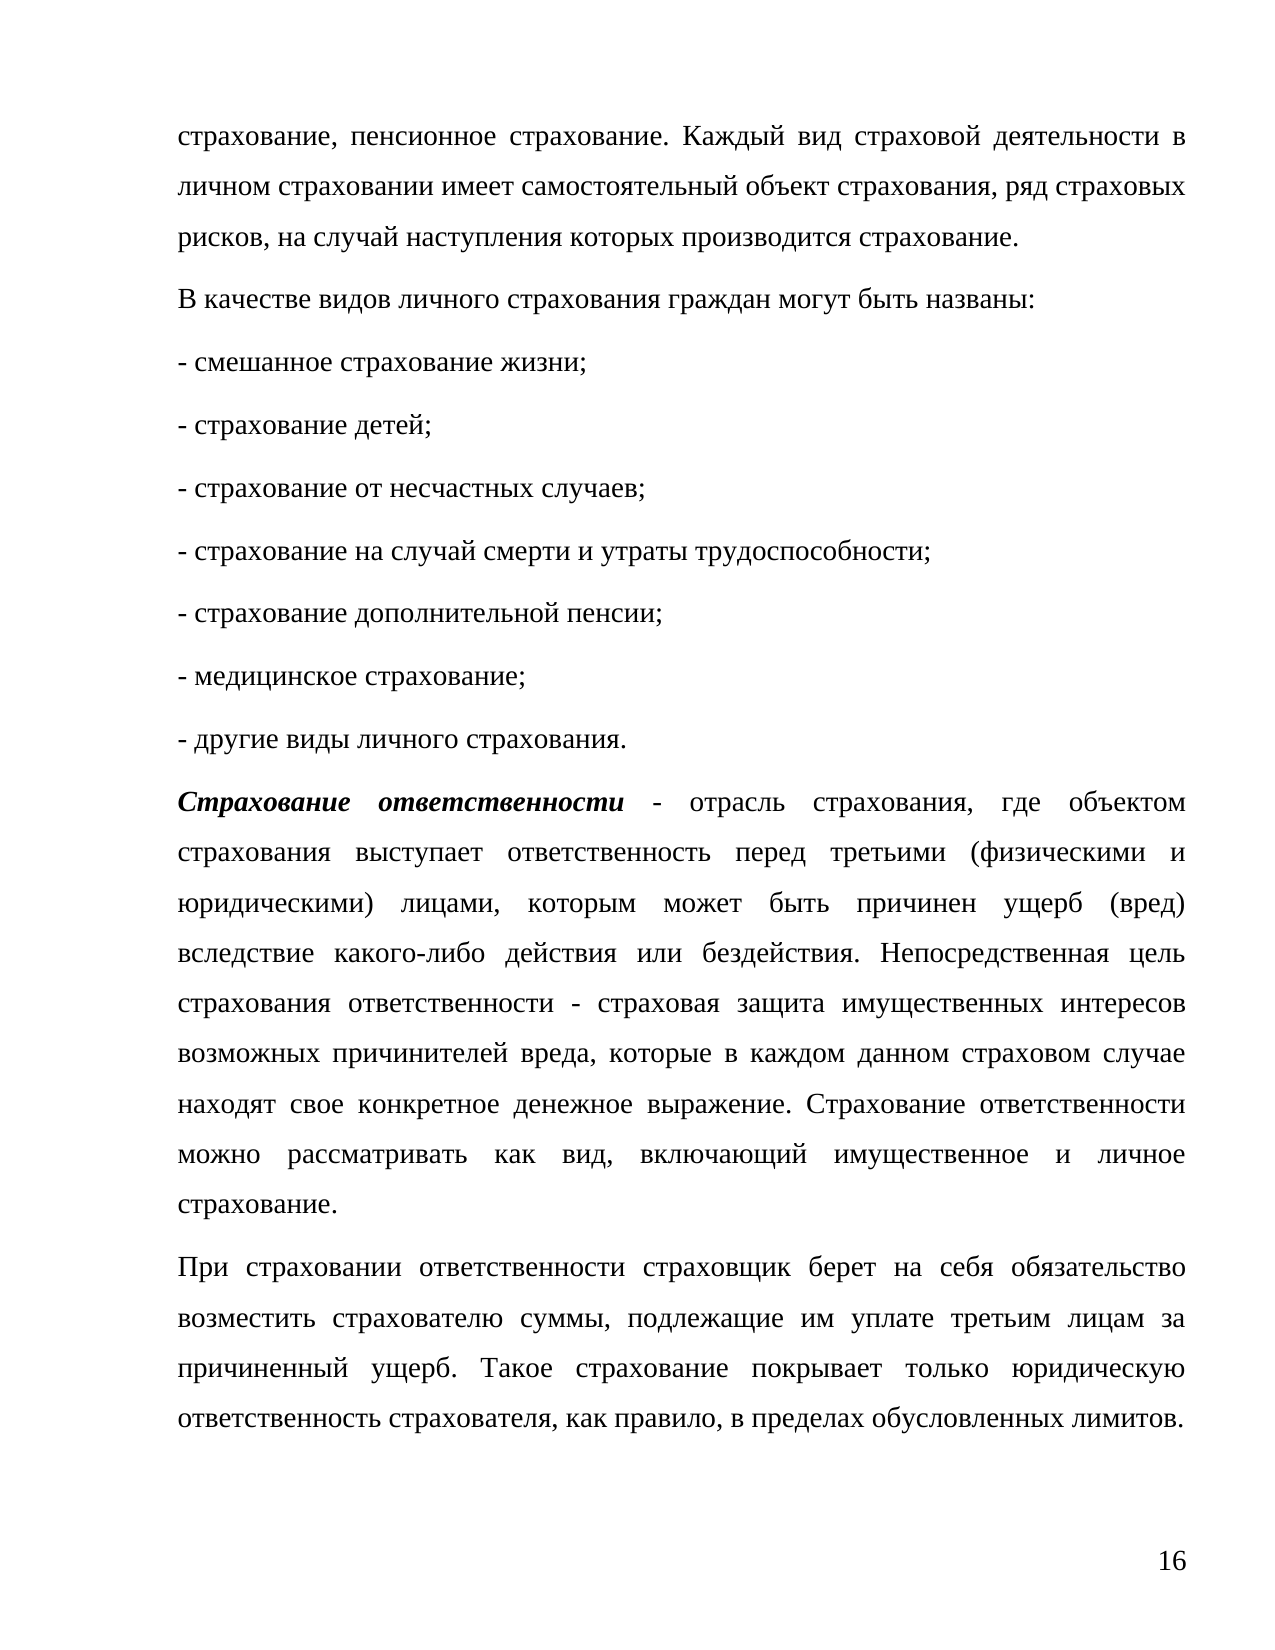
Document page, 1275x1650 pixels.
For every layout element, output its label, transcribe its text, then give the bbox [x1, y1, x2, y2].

text При страховании ответственности страховщик берет на себя обязательство возместить страхователю суммы, подлежащие им уплате третьим лицам за причиненный ущерб. Такое страхование покрывает только юридическую ответственность страхователя, как правило, в пределах обусловленных лимитов. [177, 1249, 1186, 1434]
text - другие виды личного страхования. [177, 721, 1186, 755]
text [177, 118, 1186, 252]
text - страхование детей; [177, 407, 1186, 441]
text - страхование на случай смерти и утраты трудоспособности; [177, 533, 1186, 566]
text - медицинское страхование; [177, 658, 1186, 692]
text - страхование от несчастных случаев; [177, 470, 1186, 503]
text - страхование дополнительной пенсии; [177, 596, 1186, 629]
text Страхование ответственности - отрасль страхования, где объектом страхования выступает ответственность перед третьими (физическими и юридическими) лицами, которым может быть причинен ущерб (вред) вследствие какого-либо действия или бездействия. Непосредственная цель страхования ответственности - страховая защита имущественных интересов возможных причинителей вреда, которые в каждом данном страховом случае находят свое конкретное денежное выражение. Страхование ответственности можно рассматривать как вид, включающий имущественное и личное страхование. [177, 784, 1186, 1220]
text - смешанное страхование жизни; [177, 344, 1186, 378]
text В качестве видов личного страхования граждан могут быть названы: [177, 282, 1186, 315]
